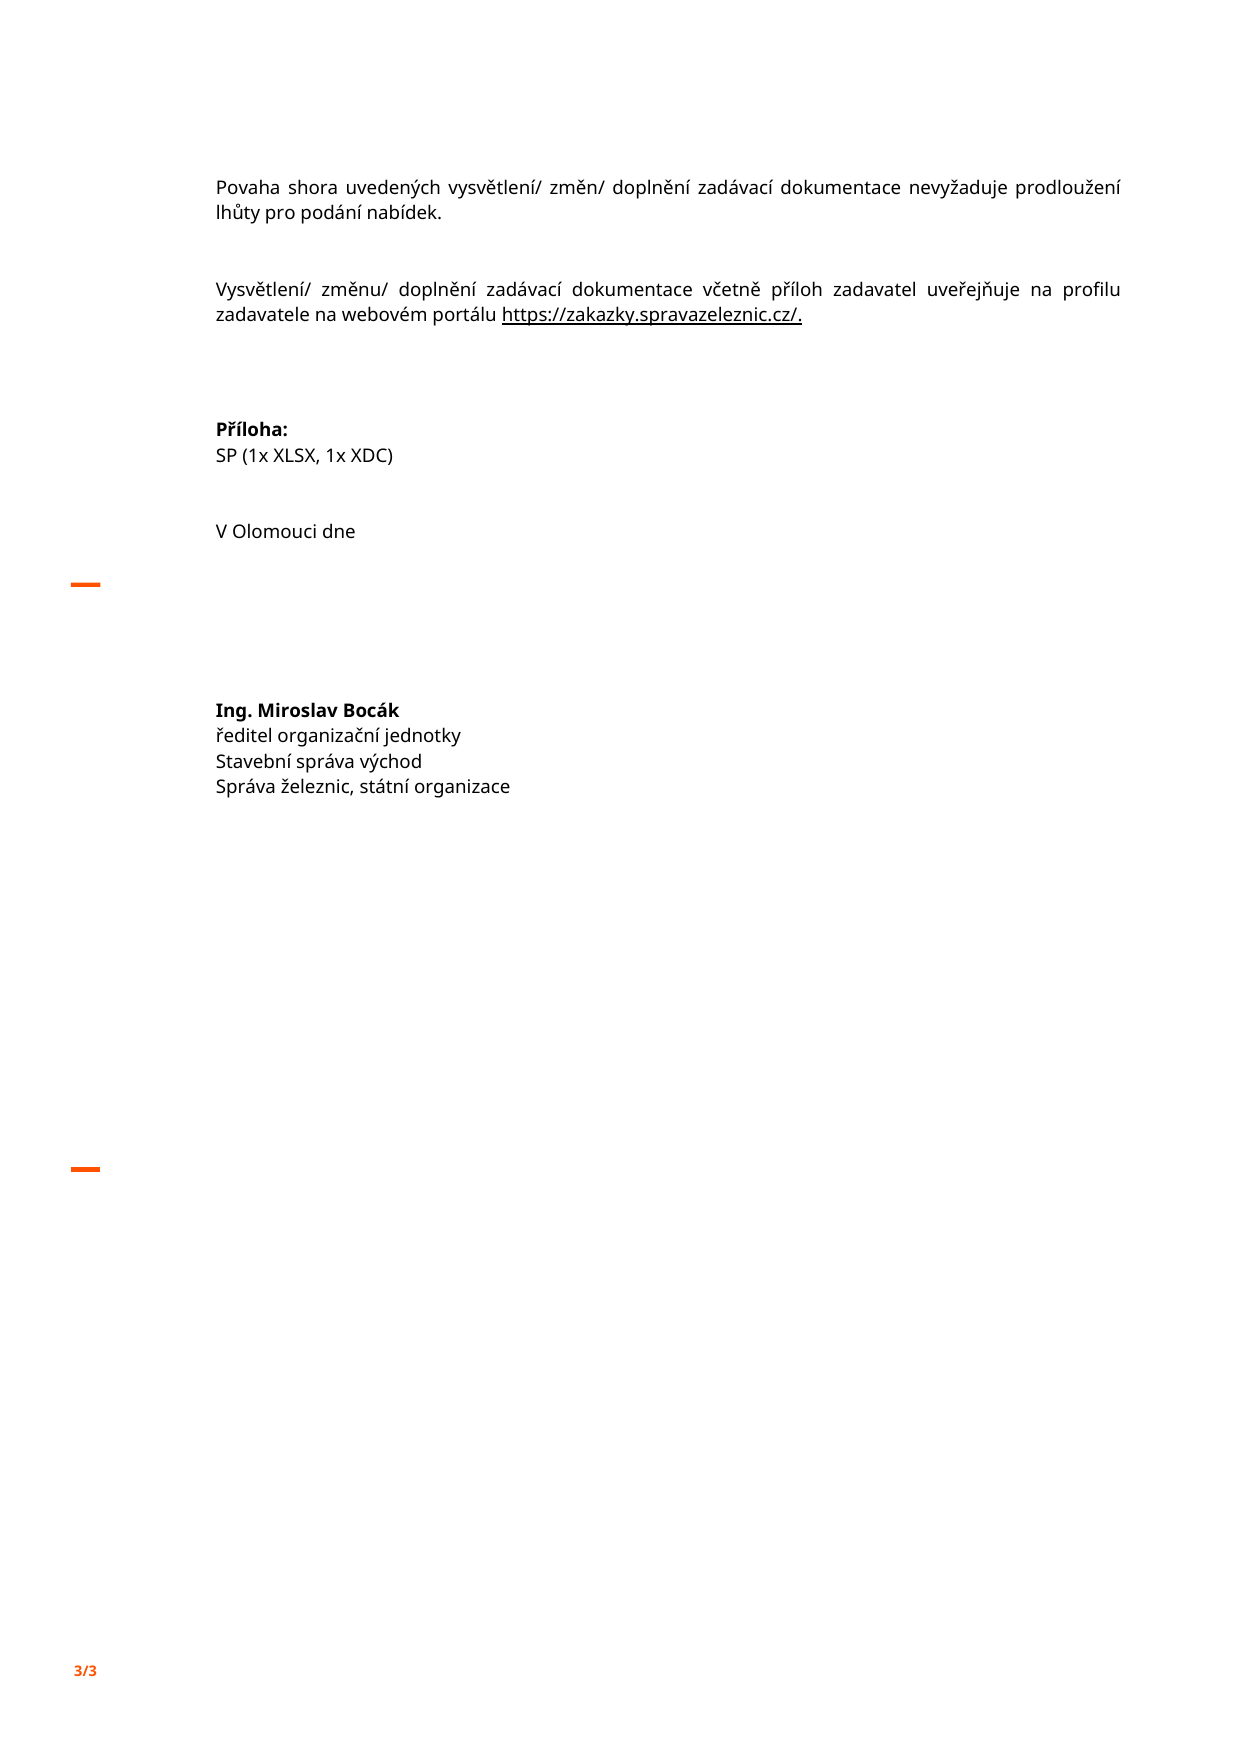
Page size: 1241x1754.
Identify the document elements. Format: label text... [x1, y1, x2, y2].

text Stavební správa východ [216, 748, 1122, 774]
text SP (1x XLSX, 1x XDC) [216, 442, 1122, 467]
text Vysvětlení/ změnu/ doplnění zadávací dokumentace včetně příloh zadavatel uveřejňuje na profilu zadavatele na webovém portálu https://zakazky.spravazeleznic.cz/. [216, 276, 1122, 327]
text V Olomouci dne [216, 518, 1122, 544]
text Správa železnic, státní organizace [216, 774, 1122, 799]
text Povaha shora uvedených vysvětlení/ změn/ doplnění zadávací dokumentace nevyžaduje prodloužení lhůty pro podání nabídek. [216, 174, 1122, 225]
text ředitel organizační jednotky [216, 723, 1122, 748]
text Příloha: [216, 416, 1122, 442]
text Ing. Miroslav Bocák [216, 697, 1122, 723]
